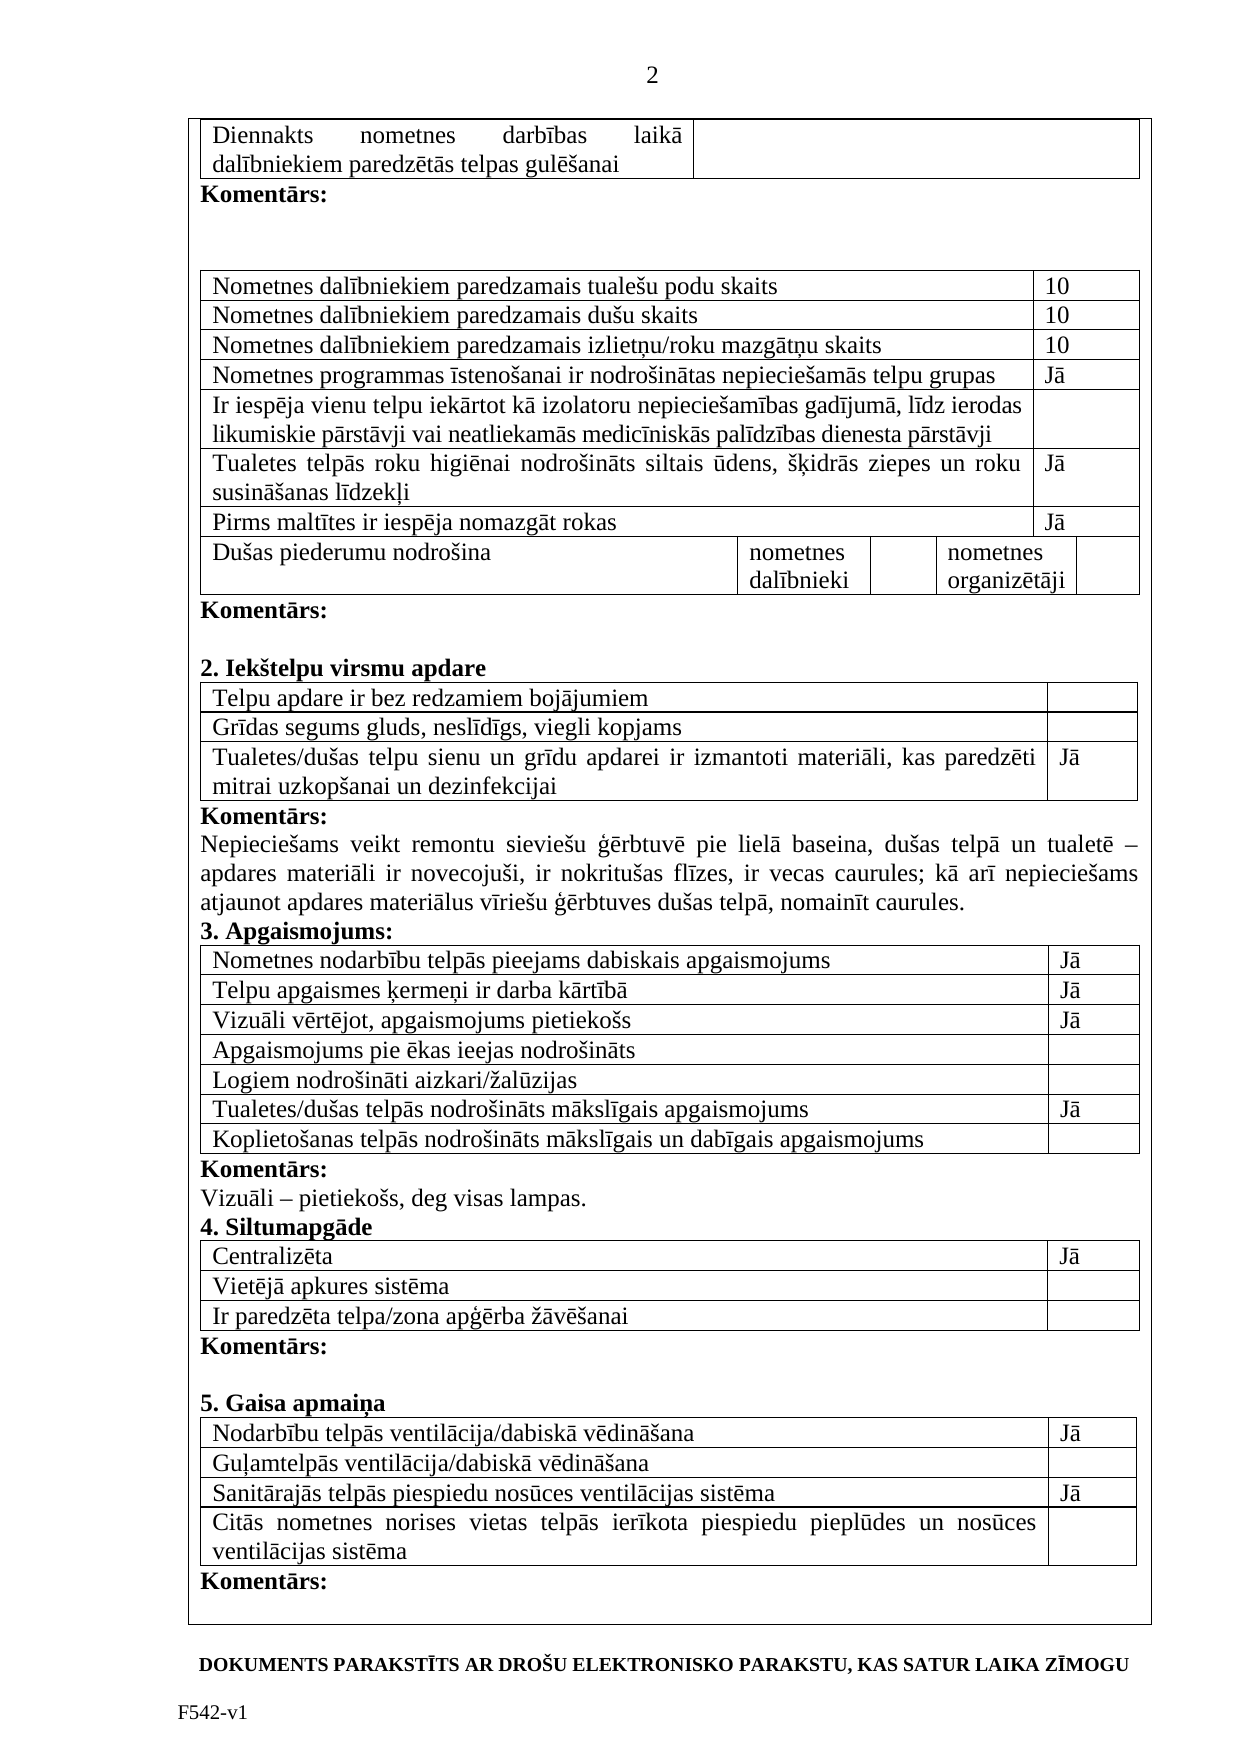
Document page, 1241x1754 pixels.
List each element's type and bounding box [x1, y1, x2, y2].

table_cell [189, 119, 1151, 1623]
